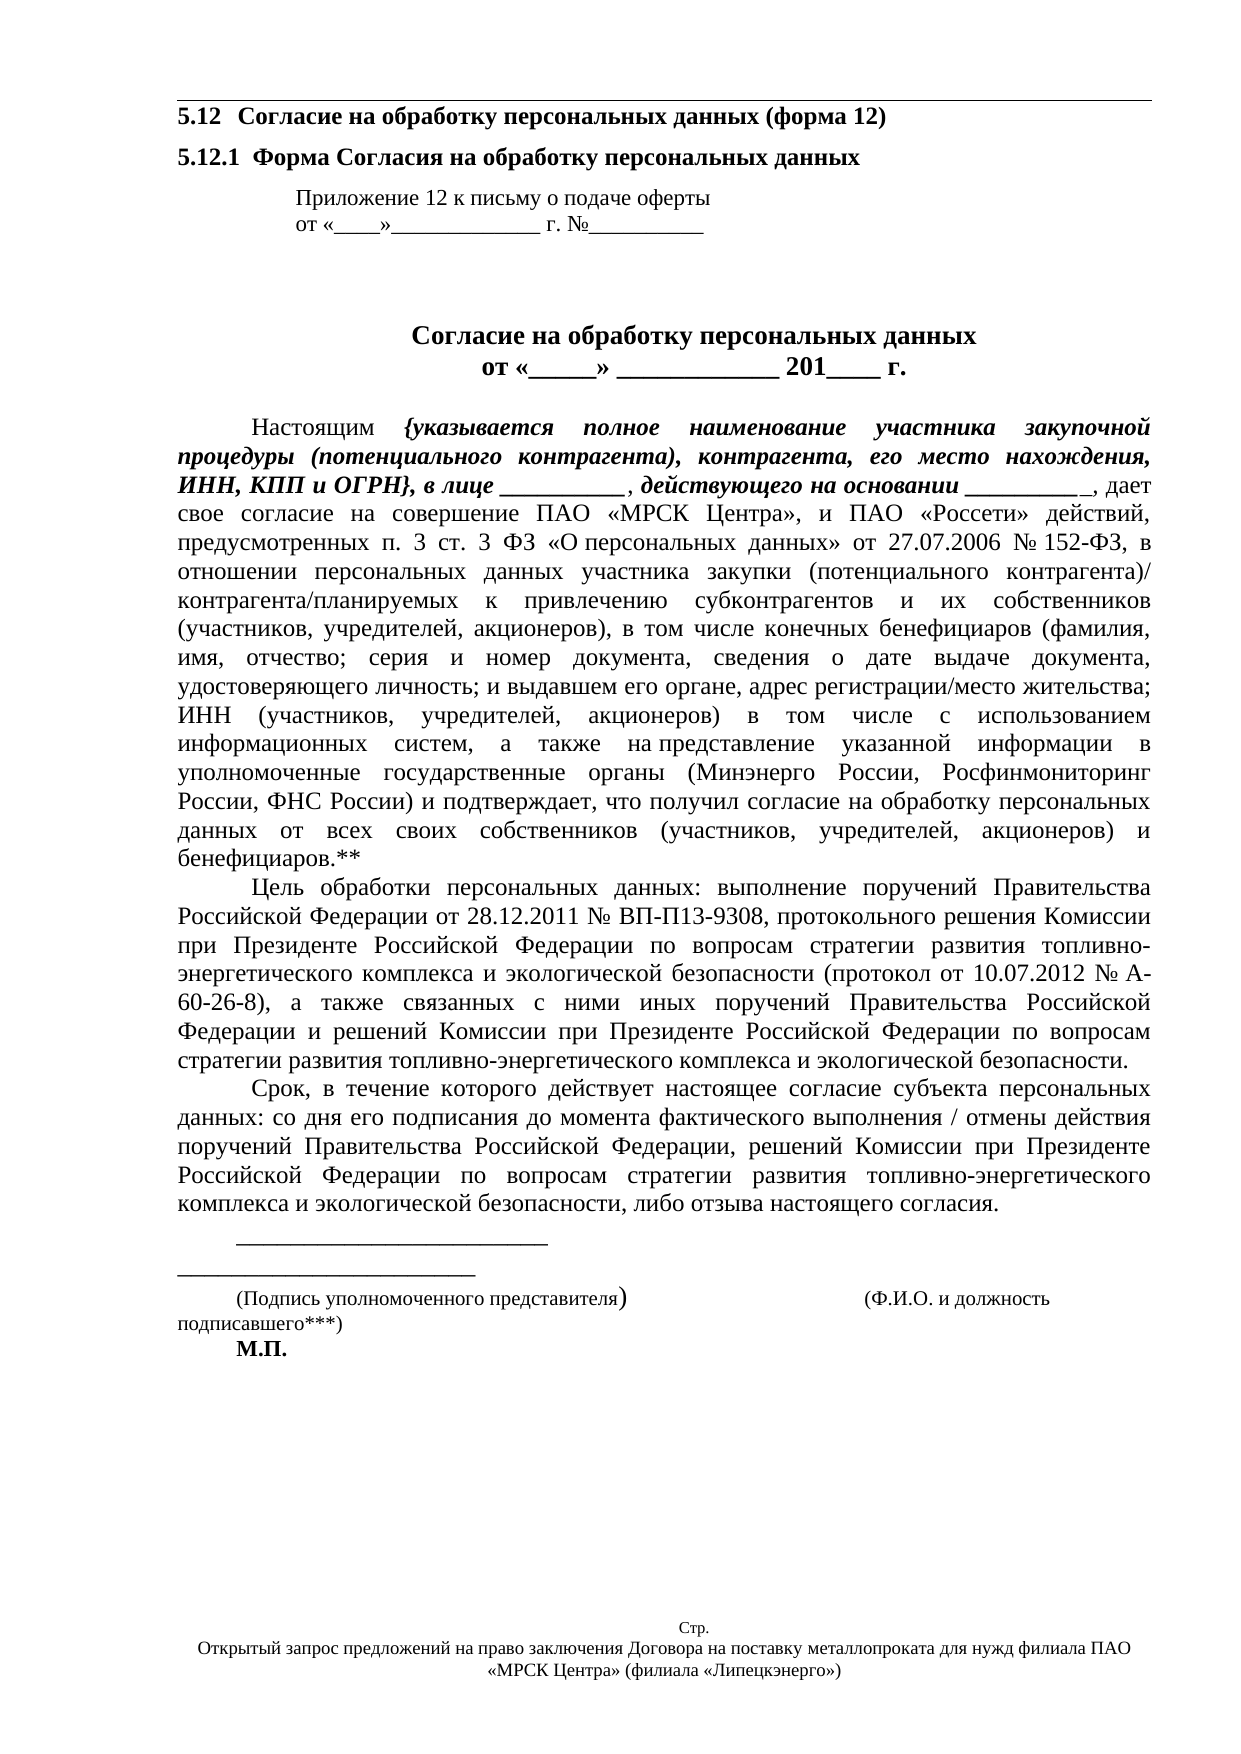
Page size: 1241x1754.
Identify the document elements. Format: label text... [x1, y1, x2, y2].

subtitle Согласие на обработку персональных данных (форма 12) [177, 101, 1152, 130]
text Цель обработки персональных данных: выполнение поручений Правительства Российской Федерации от 28.12.2011 № ВП-П13-9308, протокольного решения Комиссии при Президенте Российской Федерации по вопросам стратегии развития топливно-энергетического комплекса и экологической безопасности (протокол от 10.07.2012 № А-60-26-8), а также связанных с ними иных поручений Правительства Российской Федерации и решений Комиссии при Президенте Российской Федерации по вопросам стратегии развития топливно-энергетического комплекса и экологической безопасности. [177, 872, 1152, 1073]
text _______________________ ______________________ [177, 1217, 1152, 1279]
text от «_____» ____________ 201____ г. [177, 350, 1152, 381]
text Приложение 12 к письму о подаче оферты от «____»_____________ г. №__________ [295, 183, 1152, 236]
text (Подпись уполномоченного представителя) (Ф.И.О. и должность подписавшего***) [177, 1279, 1152, 1335]
text Согласие на обработку персональных данных [177, 319, 1152, 350]
text Срок, в течение которого действует настоящее согласие субъекта персональных данных: со дня его подписания до момента фактического выполнения / отмены действия поручений Правительства Российской Федерации, решений Комиссии при Президенте Российской Федерации по вопросам стратегии развития топливно-энергетического комплекса и экологической безопасности, либо отзыва настоящего согласия. [177, 1073, 1152, 1217]
text М.П. [177, 1335, 1152, 1361]
text Настоящим {указывается полное наименование участника закупочной процедуры (потенциального контрагента), контрагента, его место нахождения, ИНН, КПП и ОГРН}, в лице __________, действующего на основании __________, дает свое согласие на совершение ПАО «МРСК Центра», и ПАО «Россети» действий, предусмотренных п. 3 ст. 3 ФЗ «О персональных данных» от 27.07.2006 № 152-ФЗ, в отношении персональных данных участника закупки (потенциального контрагента)/ контрагента/планируемых к привлечению субконтрагентов и их собственников (участников, учредителей, акционеров), в том числе конечных бенефициаров (фамилия, имя, отчество; серия и номер документа, сведения о дате выдаче документа, удостоверяющего личность; и выдавшем его органе, адрес регистрации/место жительства; ИНН (участников, учредителей, акционеров) в том числе с использованием информационных систем, а также на представление указанной информации в уполномоченные государственные органы (Минэнерго России, Росфинмониторинг России, ФНС России) и подтверждает, что получил согласие на обработку персональных данных от всех своих собственников (участников, учредителей, акционеров) и бенефициаров.** [177, 412, 1152, 872]
subtitle Форма Согласия на обработку персональных данных [177, 142, 1152, 171]
